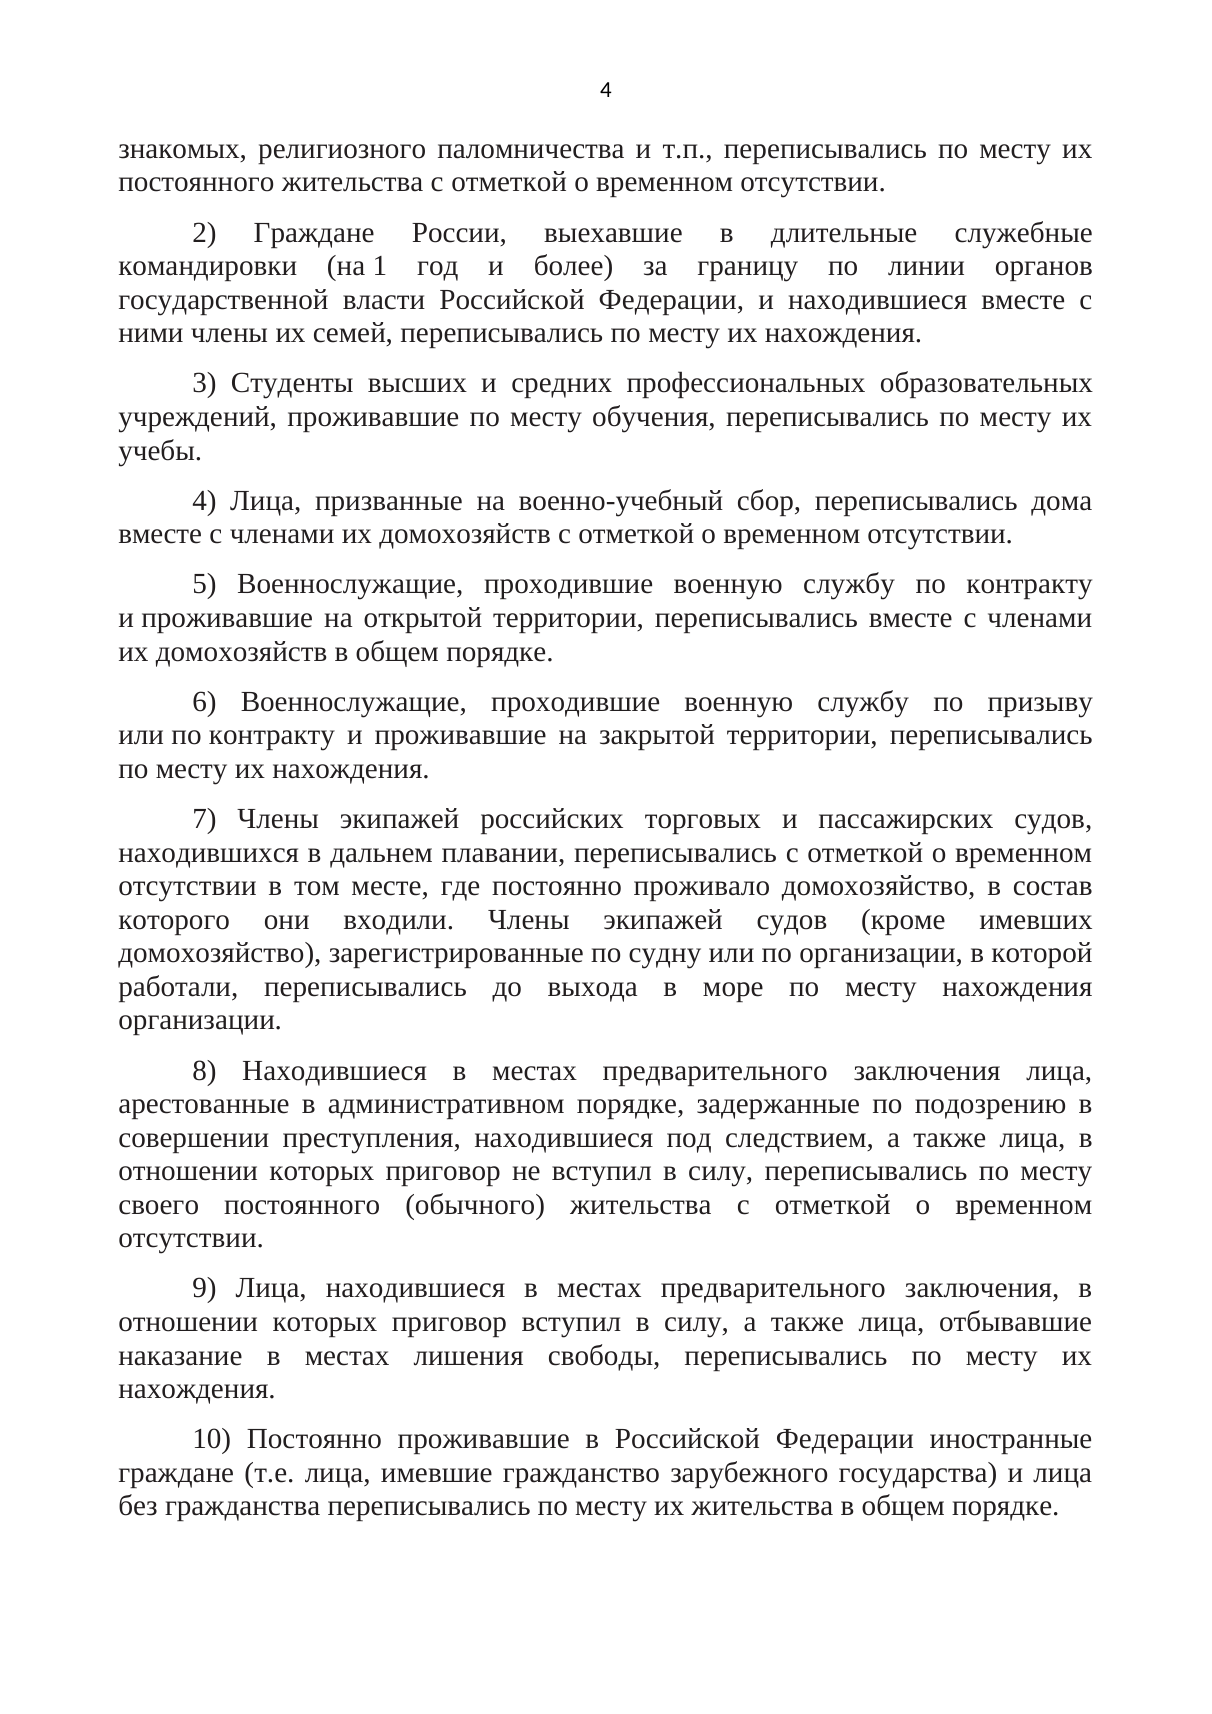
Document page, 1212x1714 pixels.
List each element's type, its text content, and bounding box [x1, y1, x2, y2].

text 3) Студенты высших и средних профессиональных образовательных учреждений, проживавшие по месту обучения, переписывались по месту их учебы. [118, 366, 1093, 466]
text 10) Постоянно проживавшие в Российской Федерации иностранные граждане (т.е. лица, имевшие гражданство зарубежного государства) и лица без гражданства переписывались по месту их жительства в общем порядке. [118, 1421, 1093, 1522]
text 8) Находившиеся в местах предварительного заключения лица, арестованные в административном порядке, задержанные по подозрению в совершении преступления, находившиеся под следствием, а также лица, в отношении которых приговор не вступил в силу, переписывались по месту своего постоянного (обычного) жительства с отметкой о временном отсутствии. [118, 1053, 1093, 1254]
text 9) Лица, находившиеся в местах предварительного заключения, в отношении которых приговор вступил в силу, а также лица, отбывавшие наказание в местах лишения свободы, переписывались по месту их нахождения. [118, 1271, 1093, 1405]
text 5) Военнослужащие, проходившие военную службу по контракту и проживавшие на открытой территории, переписывались вместе с членами их домохозяйств в общем порядке. [118, 567, 1093, 667]
text 7) Члены экипажей российских торговых и пассажирских судов, находившихся в дальнем плавании, переписывались с отметкой о временном отсутствии в том месте, где постоянно проживало домохозяйство, в состав которого они входили. Члены экипажей судов (кроме имевших домохозяйство), зарегистрированные по судну или по организации, в которой работали, переписывались до выхода в море по месту нахождения организации. [118, 801, 1093, 1036]
text 4) Лица, призванные на военно-учебный сбор, переписывались дома вместе с членами их домохозяйств с отметкой о временном отсутствии. [118, 483, 1093, 550]
text 2) Граждане России, выехавшие в длительные служебные командировки (на 1 год и более) за границу по линии органов государственной власти Российской Федерации, и находившиеся вместе с ними члены их семей, переписывались по месту их нахождения. [118, 215, 1093, 349]
text 6) Военнослужащие, проходившие военную службу по призыву или по контракту и проживавшие на закрытой территории, переписывались по месту их нахождения. [118, 684, 1093, 784]
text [118, 131, 1093, 198]
